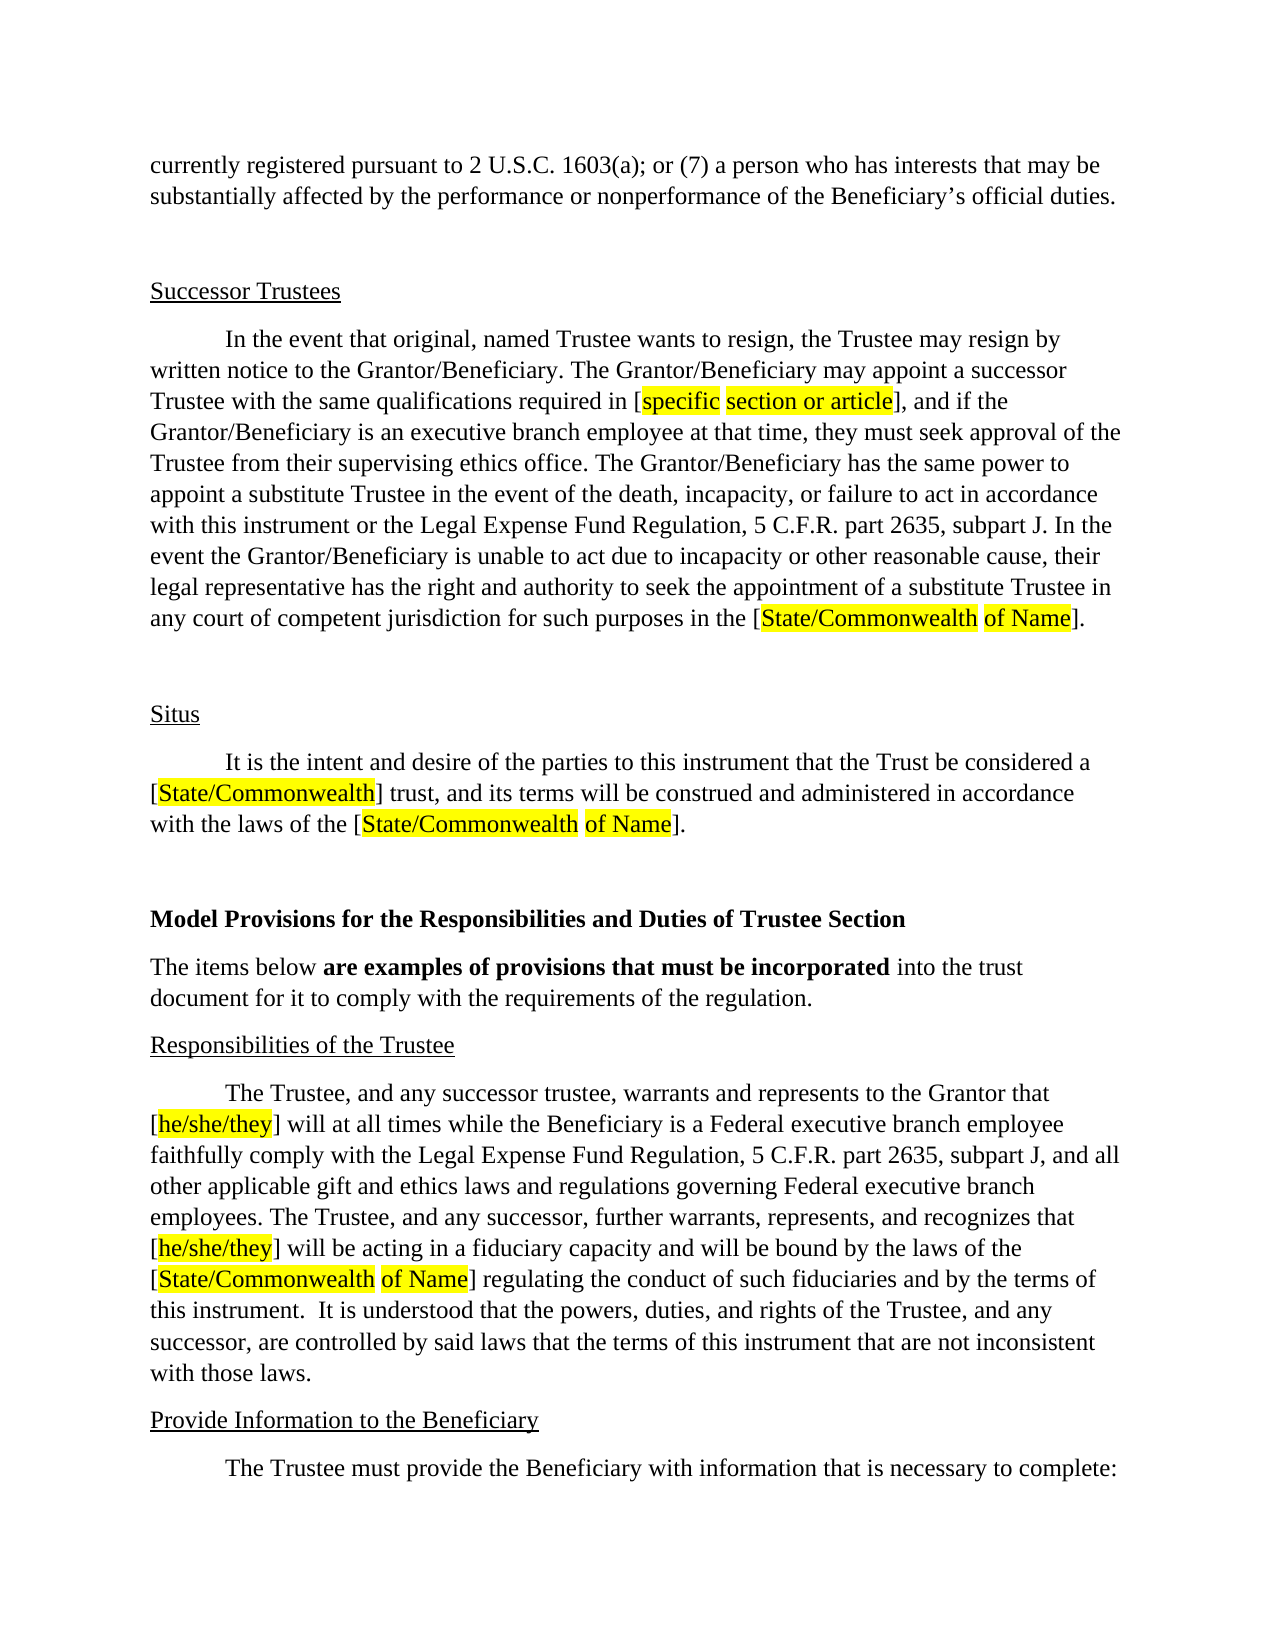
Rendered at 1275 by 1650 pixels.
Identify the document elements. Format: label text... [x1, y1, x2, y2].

text It is the intent and desire of the parties to this instrument that the Trust be considered a [State/Commonwealth] trust, and its terms will be construed and administered in accordance with the laws of the [State/Commonwealth of Name]. [150, 747, 1125, 837]
text The Trustee, and any successor trustee, warrants and represents to the Grantor that [he/she/they] will at all times while the Beneficiary is a Federal executive branch employee faithfully comply with the Legal Expense Fund Regulation, 5 C.F.R. part 2635, subpart J, and all other applicable gift and ethics laws and regulations governing Federal executive branch employees. The Trustee, and any successor, further warrants, represents, and recognizes that [he/she/they] will be acting in a fiduciary capacity and will be bound by the laws of the [State/Commonwealth of Name] regulating the conduct of such fiduciaries and by the terms of this instrument. It is understood that the powers, duties, and rights of the Trustee, and any successor, are controlled by said laws that the terms of this instrument that are not inconsistent with those laws. [150, 1078, 1125, 1386]
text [150, 150, 1125, 210]
text The items below are examples of provisions that must be incorporated into the trust document for it to comply with the requirements of the regulation. [150, 952, 1125, 1012]
text Situs [150, 699, 1125, 728]
text In the event that original, named Trustee wants to resign, the Trustee may resign by written notice to the Grantor/Beneficiary. The Grantor/Beneficiary may appoint a successor Trustee with the same qualifications required in [specific section or article], and if the Grantor/Beneficiary is an executive branch employee at that time, they must seek approval of the Trustee from their supervising ethics office. The Grantor/Beneficiary has the same power to appoint a substitute Trustee in the event of the death, incapacity, or failure to act in accordance with this instrument or the Legal Expense Fund Regulation, 5 C.F.R. part 2635, subpart J. In the event the Grantor/Beneficiary is unable to act due to incapacity or other reasonable cause, their legal representative has the right and authority to seek the appointment of a substitute Trustee in any court of competent jurisdiction for such purposes in the [State/Commonwealth of Name]. [150, 324, 1125, 632]
text Provide Information to the Beneficiary [150, 1405, 1125, 1434]
text Successor Trustees [150, 276, 1125, 305]
text Model Provisions for the Responsibilities and Duties of Trustee Section [150, 904, 1125, 933]
text Responsibilities of the Trustee [150, 1031, 1125, 1059]
text The Trustee must provide the Beneficiary with information that is necessary to complete: [150, 1453, 1125, 1482]
